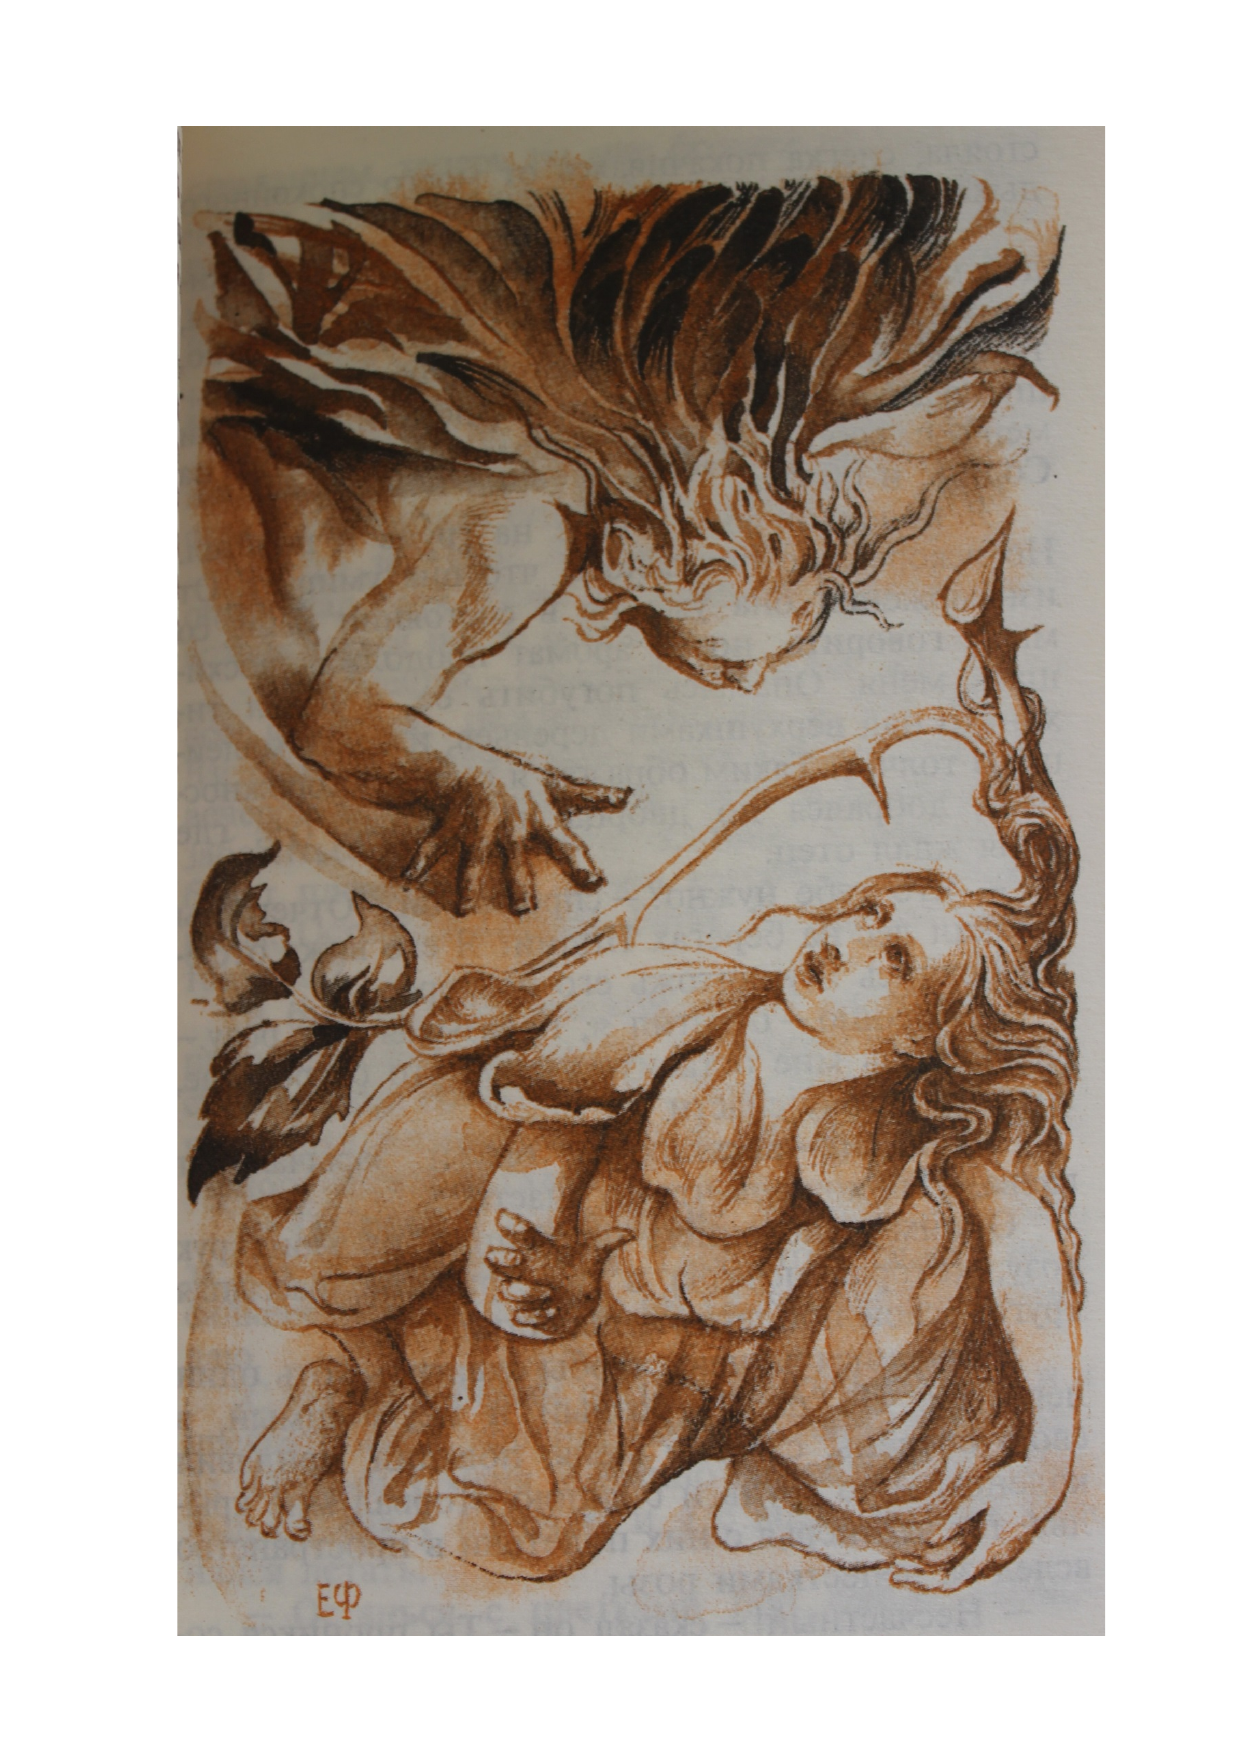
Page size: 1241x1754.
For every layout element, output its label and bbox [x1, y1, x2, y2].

picture [177, 126, 1106, 1636]
